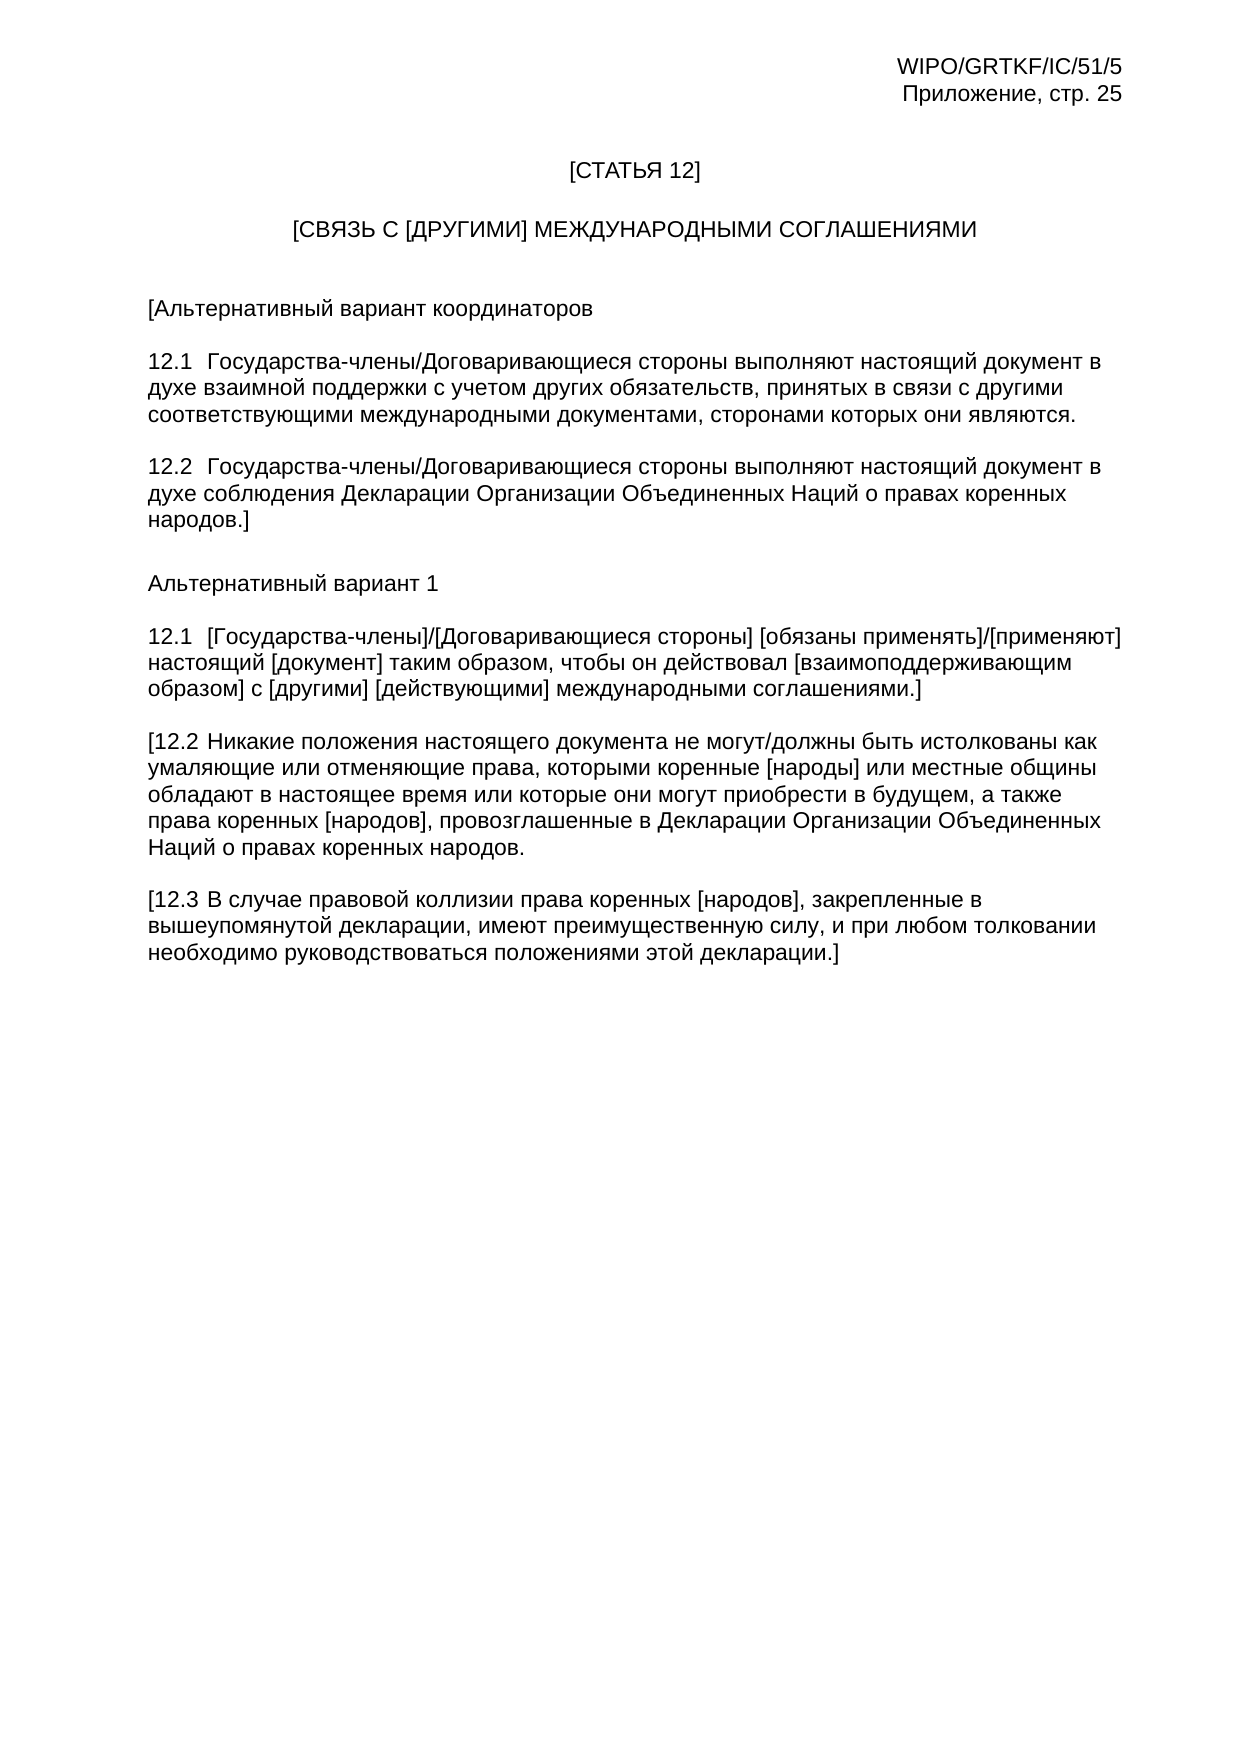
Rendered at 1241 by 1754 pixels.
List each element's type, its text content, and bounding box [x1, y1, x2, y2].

text 12.1 Государства-члены/Договаривающиеся стороны выполняют настоящий документ в духе взаимной поддержки с учетом других обязательств, принятых в связи с другими соответствующими международными документами, сторонами которых они являются. [148, 348, 1122, 427]
text 12.2 Государства-члены/Договаривающиеся стороны выполняют настоящий документ в духе соблюдения Декларации Организации Объединенных Наций о правах коренных народов.] [148, 453, 1122, 532]
text 12.1 [Государства-члены]/[Договаривающиеся стороны] [обязаны применять]/[применяют] настоящий [документ] таким образом, чтобы он действовал [взаимоподдерживающим образом] с [другими] [действующими] международными соглашениями.] [148, 623, 1122, 702]
text [12.2 Никакие положения настоящего документа не могут/должны быть истолкованы как умаляющие или отменяющие права, которыми коренные [народы] или местные общины обладают в настоящее время или которые они могут приобрести в будущем, а также права коренных [народов], провозглашенные в Декларации Организации Объединенных Наций о правах коренных народов. [148, 728, 1122, 860]
text [Альтернативный вариант координаторов [148, 295, 1122, 322]
subtitle [СТАТЬЯ 12] [148, 157, 1122, 183]
text Альтернативный вариант 1 [148, 570, 1122, 596]
text [12.3 В случае правовой коллизии права коренных [народов], закрепленные в вышеупомянутой декларации, имеют преимущественную силу, и при любом толковании необходимо руководствоваться положениями этой декларации.] [148, 886, 1122, 965]
text [СВЯЗЬ С [ДРУГИМИ] МЕЖДУНАРОДНЫМИ СОГЛАШЕНИЯМИ [148, 216, 1122, 242]
